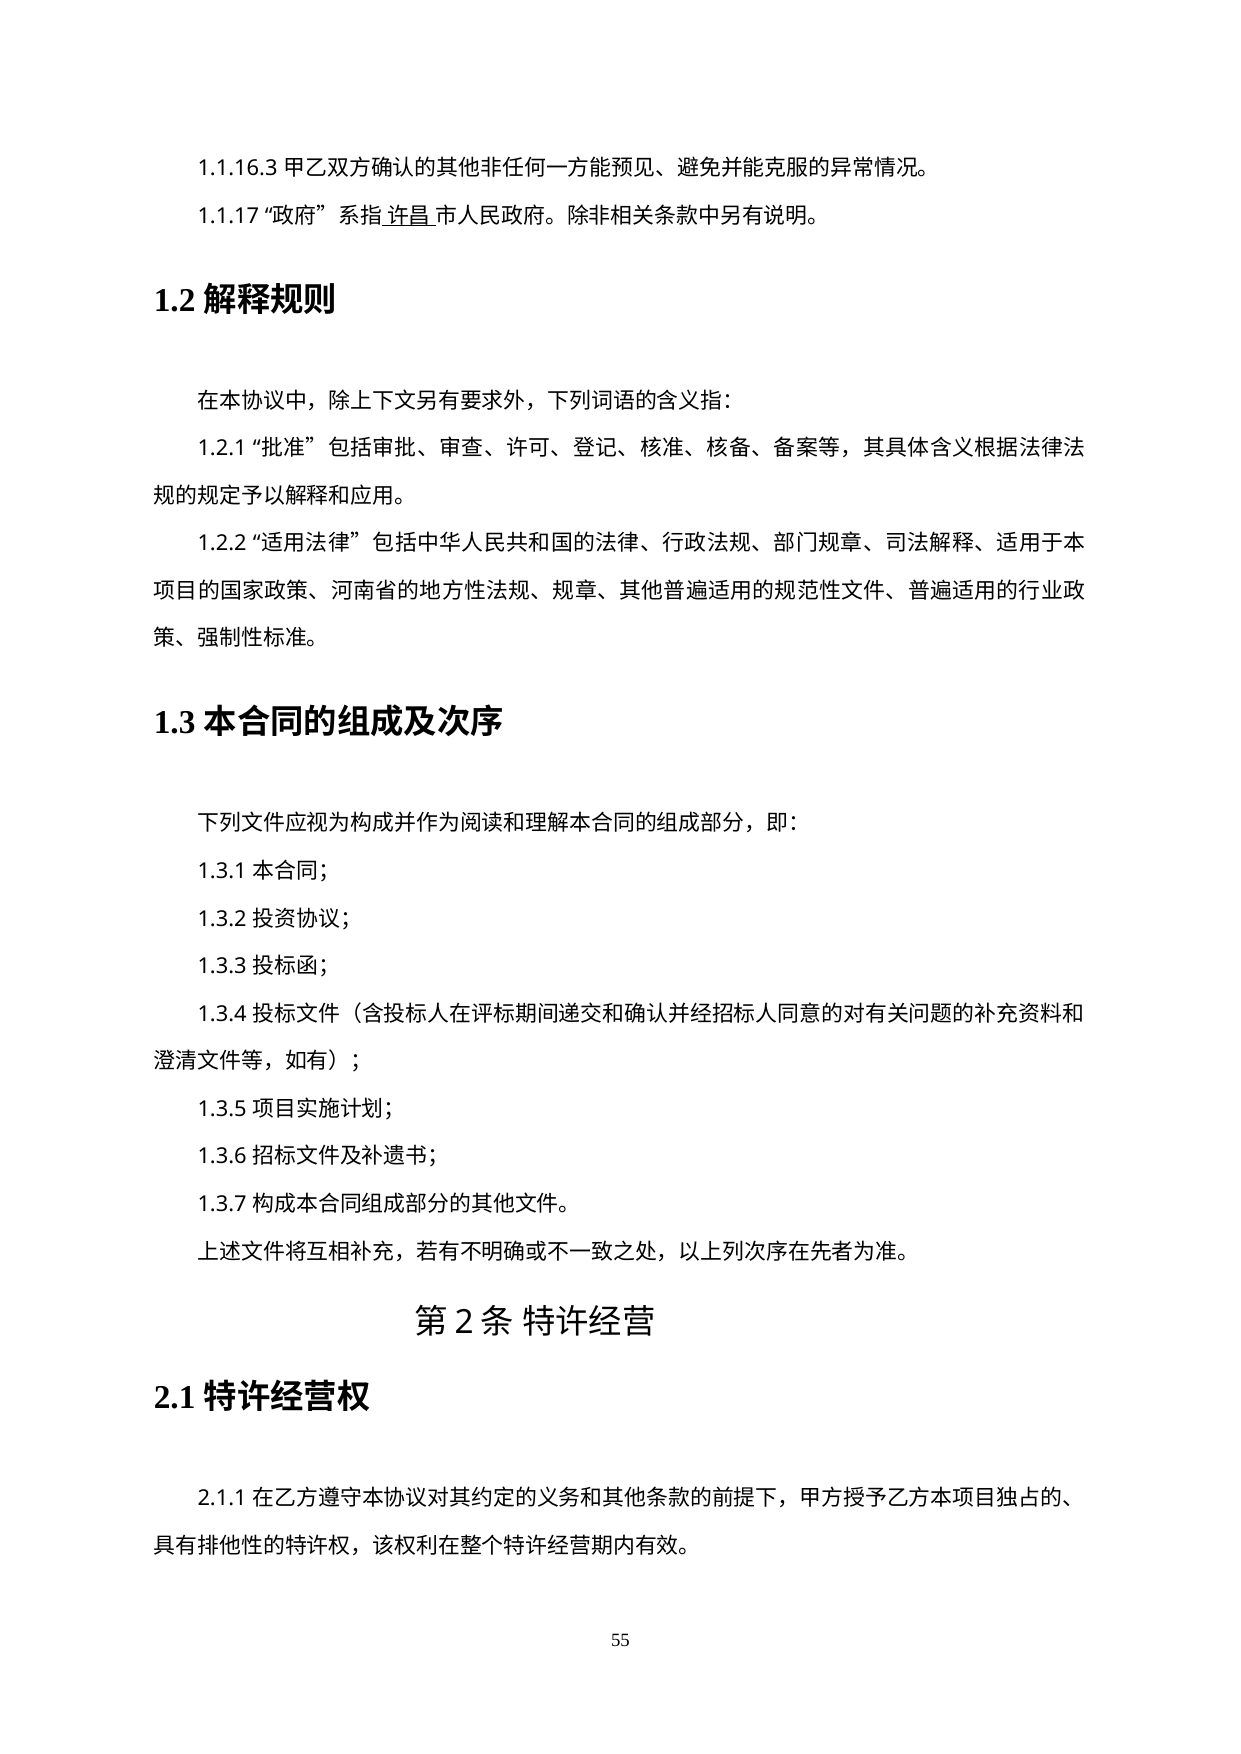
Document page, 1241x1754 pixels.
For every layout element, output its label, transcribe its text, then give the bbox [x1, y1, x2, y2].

text 1.1.16.3 甲乙双方确认的其他非任何一方能预见、避免并能克服的异常情况。 [153, 150, 1087, 182]
text 上述文件将互相补充，若有不明确或不一致之处，以上列次序在先者为准。 [153, 1234, 1087, 1265]
text 1.3.1 本合同； [153, 853, 1087, 885]
subtitle 第2条 特许经营 [414, 1297, 1087, 1343]
text 1.3.3 投标函； [153, 948, 1087, 980]
text 2.1.1 在乙方遵守本协议对其约定的义务和其他条款的前提下，甲方授予乙方本项目独占的、具有排他性的特许权，该权利在整个特许经营期内有效。 [153, 1480, 1087, 1559]
subtitle 1.3 本合同的组成及次序 [153, 695, 1087, 743]
text 1.3.7 构成本合同组成部分的其他文件。 [153, 1186, 1087, 1218]
text 1.2.2 “适用法律”包括中华人民共和国的法律、行政法规、部门规章、司法解释、适用于本项目的国家政策、河南省的地方性法规、规章、其他普遍适用的规范性文件、普遍适用的行业政策、强制性标准。 [153, 525, 1087, 652]
text 1.3.5 项目实施计划； [153, 1091, 1087, 1123]
text 1.2.1 “批准”包括审批、审查、许可、登记、核准、核备、备案等，其具体含义根据法律法规的规定予以解释和应用。 [153, 430, 1087, 509]
text 下列文件应视为构成并作为阅读和理解本合同的组成部分，即： [153, 805, 1087, 837]
subtitle 2.1 特许经营权 [153, 1370, 1087, 1418]
text 1.1.17 “政府”系指 许昌 市人民政府。除非相关条款中另有说明。 [153, 198, 1087, 229]
text 1.3.6 招标文件及补遗书； [153, 1138, 1087, 1170]
text 1.3.4 投标文件（含投标人在评标期间递交和确认并经招标人同意的对有关问题的补充资料和澄清文件等，如有）； [153, 996, 1087, 1075]
subtitle 1.2 解释规则 [153, 272, 1087, 321]
text 在本协议中，除上下文另有要求外，下列词语的含义指： [153, 383, 1087, 414]
text 1.3.2 投资协议； [153, 901, 1087, 932]
